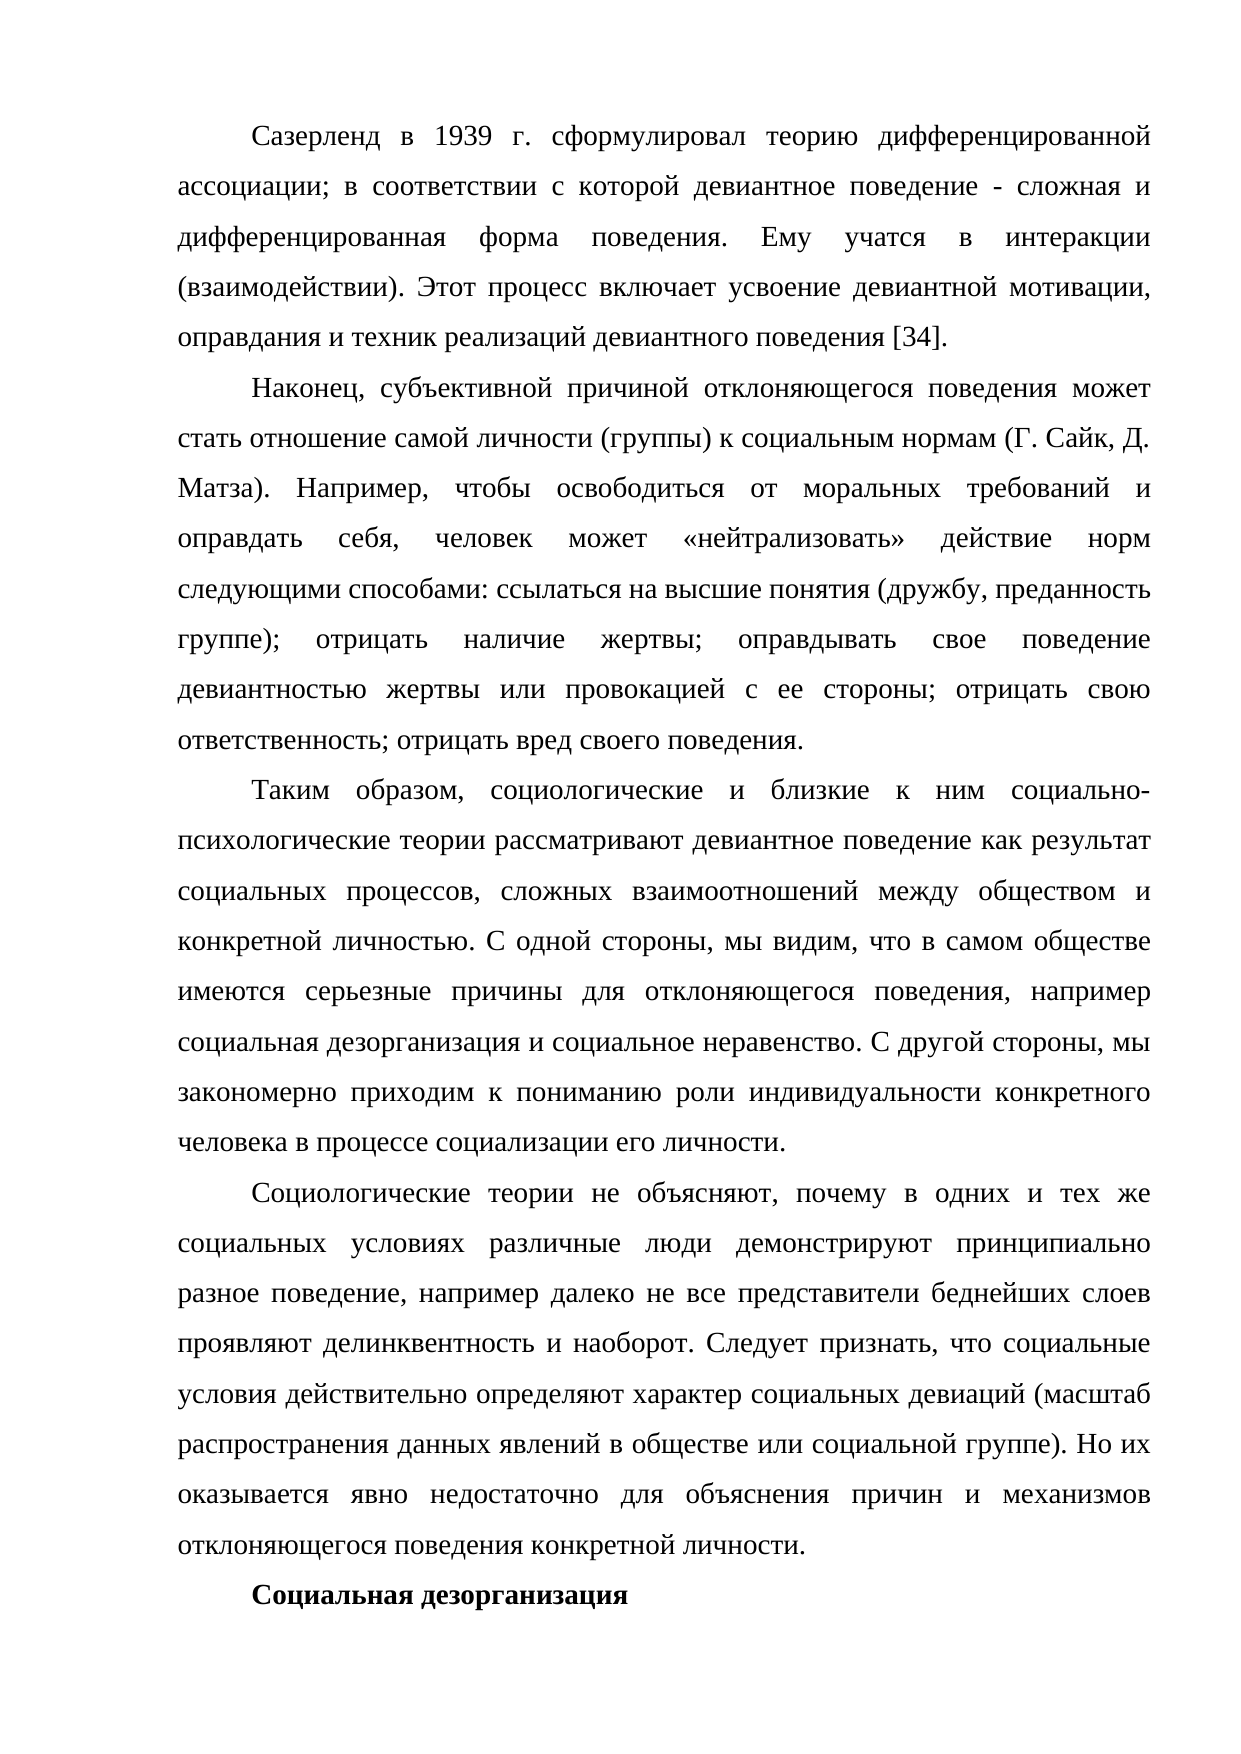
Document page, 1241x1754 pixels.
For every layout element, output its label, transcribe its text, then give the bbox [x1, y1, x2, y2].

text Наконец, субъективной причиной отклоняющегося поведения может стать отношение самой личности (группы) к социальным нормам (Г. Сайк, Д. Матза). Например, чтобы освободиться от моральных требований и оправдать себя, человек может «нейтрализовать» действие норм следующими способами: ссылаться на высшие понятия (дружбу, преданность группе); отрицать наличие жертвы; оправдывать свое поведение девиантностью жертвы или провокацией с ее стороны; отрицать свою ответственность; отрицать вред своего поведения. [177, 370, 1152, 755]
text Таким образом, социологические и близкие к ним социально-психологические теории рассматривают девиантное поведение как результат социальных процессов, сложных взаимоотношений между обществом и конкретной личностью. С одной стороны, мы видим, что в самом обществе имеются серьезные причины для отклоняющегося поведения, например социальная дезорганизация и социальное неравенство. С другой стороны, мы закономерно приходим к пониманию роли индивидуальности конкретного человека в процессе социализации его личности. [177, 772, 1152, 1158]
text Сазерленд в 1939 г. сформулировал теорию дифференцированной ассоциации; в соответствии с которой девиантное поведение - сложная и дифференцированная форма поведения. Ему учатся в интеракции (взаимодействии). Этот процесс включает усвоение девиантной мотивации, оправдания и техник реализаций девиантного поведения [34]. [177, 118, 1152, 353]
text Социальная дезорганизация [177, 1577, 1152, 1611]
text Социологические теории не объясняют, почему в одних и тех же социальных условиях различные люди демонстрируют принципиально разное поведение, например далеко не все представители беднейших слоев проявляют делинквентность и наоборот. Следует признать, что социальные условия действительно определяют характер социальных девиаций (масштаб распространения данных явлений в обществе или социальной группе). Но их оказывается явно недостаточно для объяснения причин и механизмов отклоняющегося поведения конкретной личности. [177, 1175, 1152, 1560]
